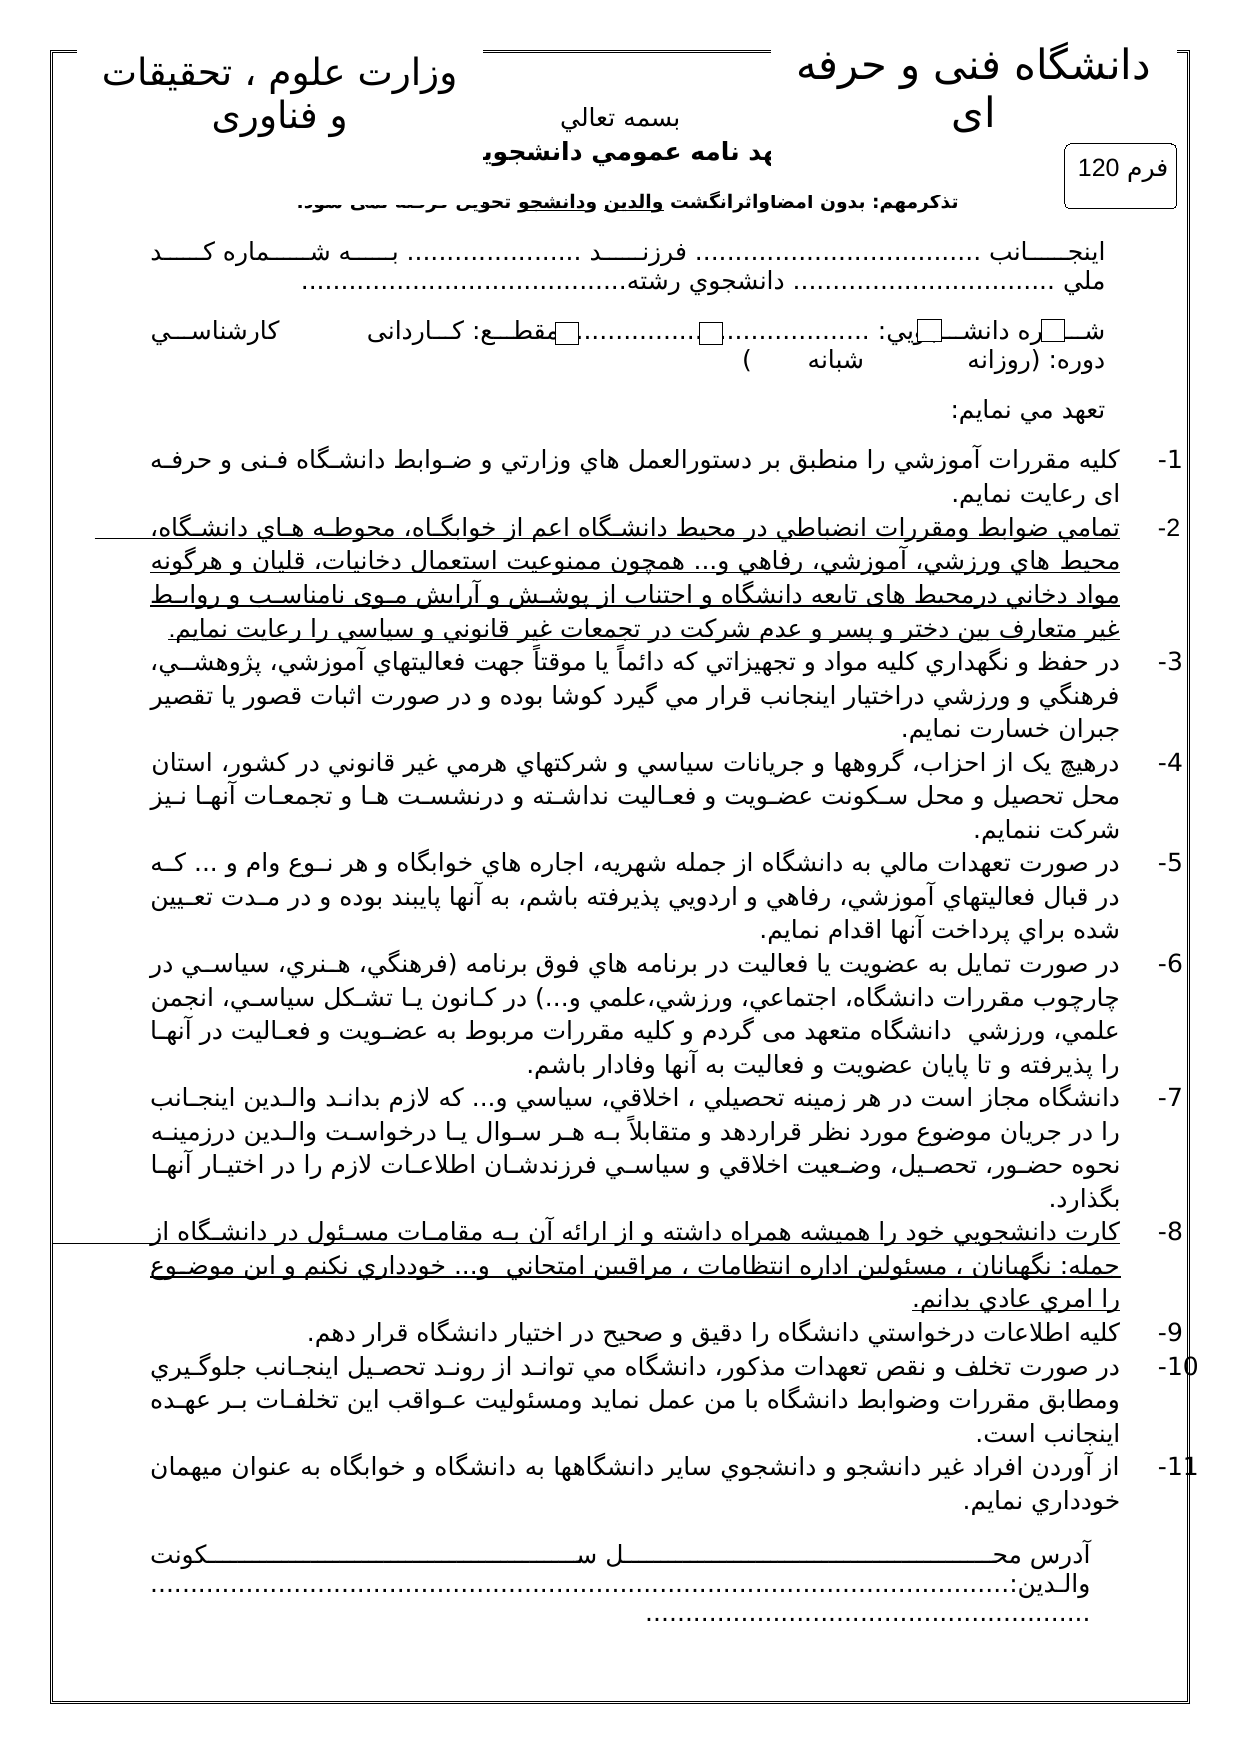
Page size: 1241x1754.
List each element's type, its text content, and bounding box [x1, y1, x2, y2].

list در صورت تخلف و نقص تعهدات مذکور، دانشگاه مي تواند از روند تحصيل اينجانب جلوگيري ومطابق مقررات وضوابط دانشگاه با من عمل نمايد ومسئوليت عواقب اين تخلفات بر عهده اينجانب است. [150, 1352, 1158, 1448]
list درهيچ يک از احزاب، گروهها و جريانات سياسي و شرکتهاي هرمي غير قانوني در کشور، استان محل تحصيل و محل سکونت عضويت و فعاليت نداشته و درنشست ها و تجمعات آنها نيز شرکت ننمايم. [150, 748, 1158, 844]
list در حفظ و نگهداري کليه مواد و تجهيزاتي که دائماً يا موقتاً جهت فعاليتهاي آموزشي، پژوهشي، فرهنگي و ورزشي دراختيار اينجانب قرار مي گيرد کوشا بوده و در صورت اثبات قصور يا تقصير جبران خسارت نمايم. [150, 647, 1158, 743]
list کارت دانشجويي خود را هميشه همراه داشته و از ارائه آن به مقامات مسئول در دانشگاه از جمله: نگهبانان ، مسئولين اداره انتظامات ، مراقبين امتحاني و... خودداري نکنم و اين موضوع را امري عادي بدانم. [150, 1217, 1158, 1314]
text تعهد مي نمايم: [150, 396, 1105, 425]
list کليه مقررات آموزشي را منطبق بر دستورالعمل هاي وزارتي و ضوابط دانشگاه فنی و حرفه ای رعايت نمايم. [150, 446, 1158, 508]
text تذکرمهم: بدون امضاواثرانگشت والدین ودانشجو تحویل گرفته نمی شود. [481, 191, 935, 213]
list تمامي ضوابط ومقررات انضباطي در محيط دانشگاه اعم از خوابگاه، محوطه هاي دانشگاه، محيط هاي ورزشي، آموزشي، رفاهي و... همچون ممنوعيت استعمال دخانيات، قلیان و هرگونه مواد دخاني درمحیط های تابعه دانشگاه و اجتناب از پوشش و آرايش موی نامناسب و روابط غير متعارف بين دختر و پسر و عدم شرکت در تجمعات غير قانوني و سياسي را رعايت نمايم. [150, 513, 1158, 643]
text بسمه تعالي [483, 103, 771, 133]
list دانشگاه مجاز است در هر زمينه تحصيلي ، اخلاقي، سياسي و... که لازم بداند والدين اينجانب را در جريان موضوع مورد نظر قراردهد و متقابلاً به هر سوال يا درخواست والدين درزمينه نحوه حضور، تحصيل، وضعيت اخلاقي و سياسي فرزندشان اطلاعات لازم را در اختيار آنها بگذارد. [150, 1083, 1158, 1213]
list از آوردن افراد غير دانشجو و دانشجوي ساير دانشگاهها به دانشگاه و خوابگاه به عنوان ميهمان خودداري نمايم. [150, 1452, 1158, 1515]
list در صورت تعهدات مالي به دانشگاه از جمله شهريه، اجاره هاي خوابگاه و هر نوع وام و ... که در قبال فعاليتهاي آموزشي، رفاهي و اردويي پذيرفته باشم، به آنها پايبند بوده و در مدت تعيين شده براي پرداخت آنها اقدام نمايم. [150, 848, 1158, 945]
text شماره دانشجويي: .......................................مقطع: کاردانی کارشناسي دوره: (روزانه شبانه ) [150, 316, 1105, 375]
text آدرس محل سکونت والدين:.................................................................................................................................................................... [150, 1540, 1090, 1628]
text تعهد نامه عمومي دانشجويان [483, 137, 771, 166]
text اينجانب .................................... فرزند ...................... به شماره کد ملي ................................. دانشجوي رشته......................................... [150, 237, 1105, 296]
list در صورت تمايل به عضويت يا فعاليت در برنامه هاي فوق برنامه (فرهنگي، هنري، سياسي در چارچوب مقررات دانشگاه، اجتماعي، ورزشي،علمي و...) در کانون يا تشکل سياسي، انجمن علمي، ورزشي دانشگاه متعهد می گردم و کليه مقررات مربوط به عضويت و فعاليت در آنها را پذيرفته و تا پايان عضويت و فعاليت به آنها وفادار باشم. [150, 949, 1158, 1079]
list کليه اطلاعات درخواستي دانشگاه را دقيق و صحيح در اختيار دانشگاه قرار دهم. [150, 1318, 1158, 1347]
